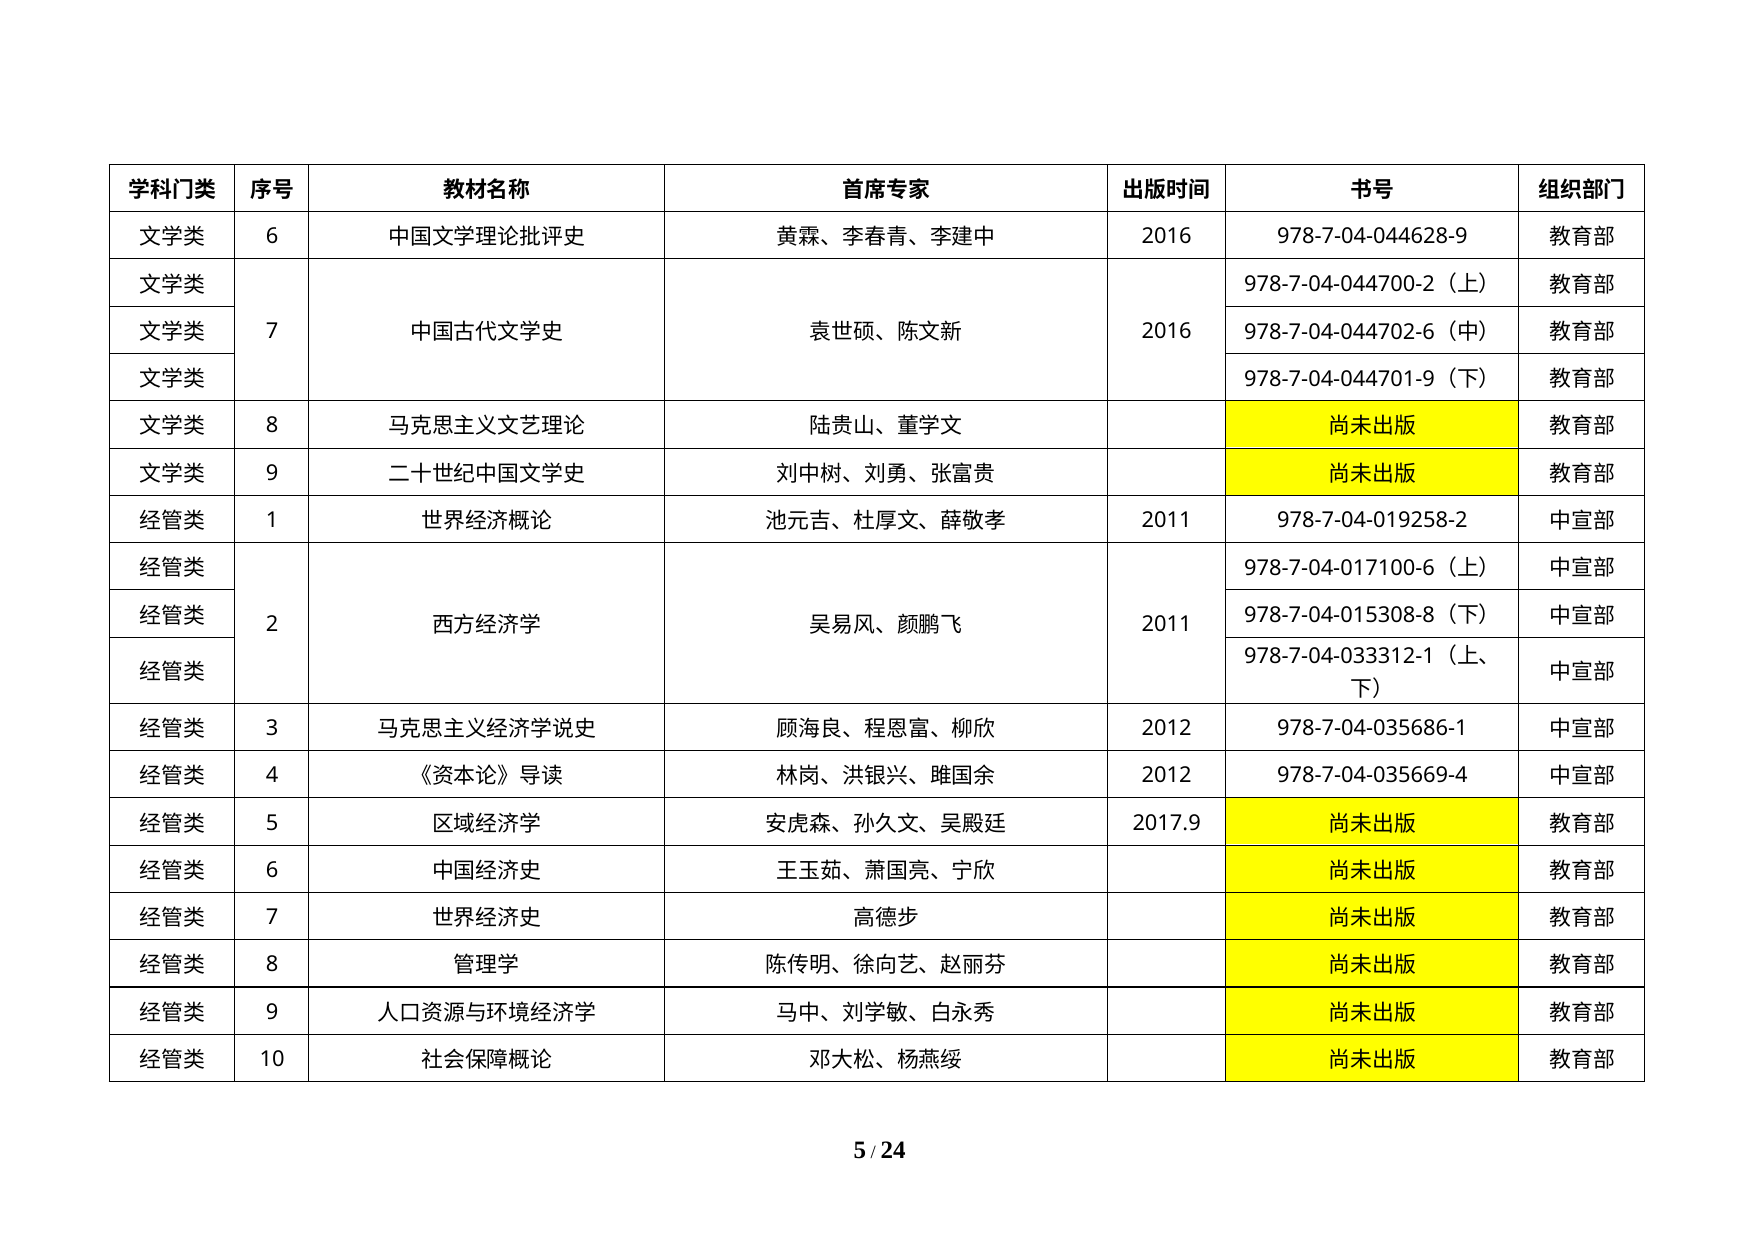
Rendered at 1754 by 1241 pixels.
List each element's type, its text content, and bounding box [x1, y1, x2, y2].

table_cell [1108, 401, 1225, 447]
table_cell 《资本论》导读 [309, 751, 664, 797]
table_cell 文学类 [110, 354, 234, 400]
table_cell 教育部 [1519, 1035, 1644, 1081]
table_cell [1108, 846, 1225, 892]
table_cell 邓大松、杨燕绥 [665, 1035, 1107, 1081]
table_cell 5 [235, 798, 308, 844]
table_cell 吴易风、颜鹏飞 [665, 543, 1107, 703]
table_cell 安虎森、孙久文、吴殿廷 [665, 798, 1107, 844]
table_cell 二十世纪中国文学史 [309, 449, 664, 495]
table_cell 2011 [1108, 543, 1225, 703]
table_cell 中宣部 [1519, 543, 1644, 589]
table_cell 978-7-04-015308-8（下） [1226, 590, 1518, 637]
table_cell 2 [235, 543, 308, 703]
table_cell 经管类 [110, 496, 234, 542]
table_header 组织部门 [1519, 165, 1644, 211]
table_cell 林岗、洪银兴、雎国余 [665, 751, 1107, 797]
table_cell [1108, 988, 1225, 1034]
table_cell 经管类 [110, 798, 234, 844]
table_cell 西方经济学 [309, 543, 664, 703]
table_cell 1 [235, 496, 308, 542]
table_cell 经管类 [110, 1035, 234, 1081]
table_cell 9 [235, 449, 308, 495]
table_cell [1108, 1035, 1225, 1081]
table_cell 9 [235, 988, 308, 1034]
table_cell 尚未出版 [1226, 449, 1518, 495]
table_cell 世界经济史 [309, 893, 664, 939]
table_cell 经管类 [110, 893, 234, 939]
table_cell 顾海良、程恩富、柳欣 [665, 704, 1107, 750]
table_cell 区域经济学 [309, 798, 664, 844]
table_cell 教育部 [1519, 212, 1644, 258]
table_cell 教育部 [1519, 846, 1644, 892]
table_cell 经管类 [110, 638, 234, 703]
table_cell 中宣部 [1519, 704, 1644, 750]
table_cell 教育部 [1519, 988, 1644, 1034]
table_cell 文学类 [110, 449, 234, 495]
table_cell 教育部 [1519, 259, 1644, 306]
table_cell 文学类 [110, 401, 234, 447]
table_cell 978-7-04-035686-1 [1226, 704, 1518, 750]
table_header 教材名称 [309, 165, 664, 211]
table_header 出版时间 [1108, 165, 1225, 211]
table_cell 尚未出版 [1226, 846, 1518, 892]
table_header 学科门类 [110, 165, 234, 211]
table_cell 8 [235, 401, 308, 447]
table_cell [1108, 449, 1225, 495]
table_header 首席专家 [665, 165, 1107, 211]
table_cell 高德步 [665, 893, 1107, 939]
table_cell 教育部 [1519, 449, 1644, 495]
table_cell 教育部 [1519, 798, 1644, 844]
table_cell 教育部 [1519, 401, 1644, 447]
table_cell 经管类 [110, 846, 234, 892]
table_cell 978-7-04-019258-2 [1226, 496, 1518, 542]
table_cell 池元吉、杜厚文、薛敬孝 [665, 496, 1107, 542]
table_cell 人口资源与环境经济学 [309, 988, 664, 1034]
table_cell 2016 [1108, 212, 1225, 258]
table_cell 中宣部 [1519, 638, 1644, 703]
table_cell 尚未出版 [1226, 940, 1518, 986]
table_cell 马中、刘学敏、白永秀 [665, 988, 1107, 1034]
table_cell 经管类 [110, 940, 234, 986]
table_cell 尚未出版 [1226, 893, 1518, 939]
table_cell 经管类 [110, 543, 234, 589]
table_cell 978-7-04-044701-9（下） [1226, 354, 1518, 400]
table_cell 经管类 [110, 590, 234, 637]
table_cell 教育部 [1519, 893, 1644, 939]
table_cell 教育部 [1519, 307, 1644, 353]
table_cell 马克思主义经济学说史 [309, 704, 664, 750]
table_cell 中国经济史 [309, 846, 664, 892]
table_cell 陈传明、徐向艺、赵丽芬 [665, 940, 1107, 986]
table_cell 中国文学理论批评史 [309, 212, 664, 258]
table_cell 978-7-04-044702-6（中） [1226, 307, 1518, 353]
table_cell 王玉茹、萧国亮、宁欣 [665, 846, 1107, 892]
table_cell 978-7-04-033312-1（上、下） [1226, 638, 1518, 703]
table_cell 7 [235, 259, 308, 400]
table_cell 尚未出版 [1226, 401, 1518, 447]
table_cell 尚未出版 [1226, 1035, 1518, 1081]
table_cell [1108, 893, 1225, 939]
table_cell 2012 [1108, 751, 1225, 797]
table_cell 经管类 [110, 988, 234, 1034]
table_cell 袁世硕、陈文新 [665, 259, 1107, 400]
table_cell 3 [235, 704, 308, 750]
table_cell 2012 [1108, 704, 1225, 750]
table_cell 978-7-04-035669-4 [1226, 751, 1518, 797]
table_cell 6 [235, 212, 308, 258]
table_cell 世界经济概论 [309, 496, 664, 542]
table_cell 4 [235, 751, 308, 797]
table_cell 978-7-04-044700-2（上） [1226, 259, 1518, 306]
table_header 书号 [1226, 165, 1518, 211]
table_cell 教育部 [1519, 940, 1644, 986]
table_cell 6 [235, 846, 308, 892]
table_cell 黄霖、李春青、李建中 [665, 212, 1107, 258]
table_cell 管理学 [309, 940, 664, 986]
table_cell 社会保障概论 [309, 1035, 664, 1081]
table_cell 2011 [1108, 496, 1225, 542]
table_cell [1108, 940, 1225, 986]
table_cell 文学类 [110, 259, 234, 306]
table_cell 8 [235, 940, 308, 986]
table_cell 中宣部 [1519, 751, 1644, 797]
table_cell 2016 [1108, 259, 1225, 400]
table_cell 978-7-04-044628-9 [1226, 212, 1518, 258]
table_cell 中宣部 [1519, 496, 1644, 542]
table_cell 马克思主义文艺理论 [309, 401, 664, 447]
table_header 序号 [235, 165, 308, 211]
table_cell 教育部 [1519, 354, 1644, 400]
table_cell 尚未出版 [1226, 798, 1518, 844]
table_cell 尚未出版 [1226, 988, 1518, 1034]
table_cell 经管类 [110, 751, 234, 797]
table_cell 经管类 [110, 704, 234, 750]
table_cell 2017.9 [1108, 798, 1225, 844]
table_cell 978-7-04-017100-6（上） [1226, 543, 1518, 589]
table_cell 10 [235, 1035, 308, 1081]
table_cell 陆贵山、董学文 [665, 401, 1107, 447]
table_cell 刘中树、刘勇、张富贵 [665, 449, 1107, 495]
table_cell 文学类 [110, 212, 234, 258]
table_cell 7 [235, 893, 308, 939]
table_cell 文学类 [110, 307, 234, 353]
table_cell 中宣部 [1519, 590, 1644, 637]
table_cell 中国古代文学史 [309, 259, 664, 400]
